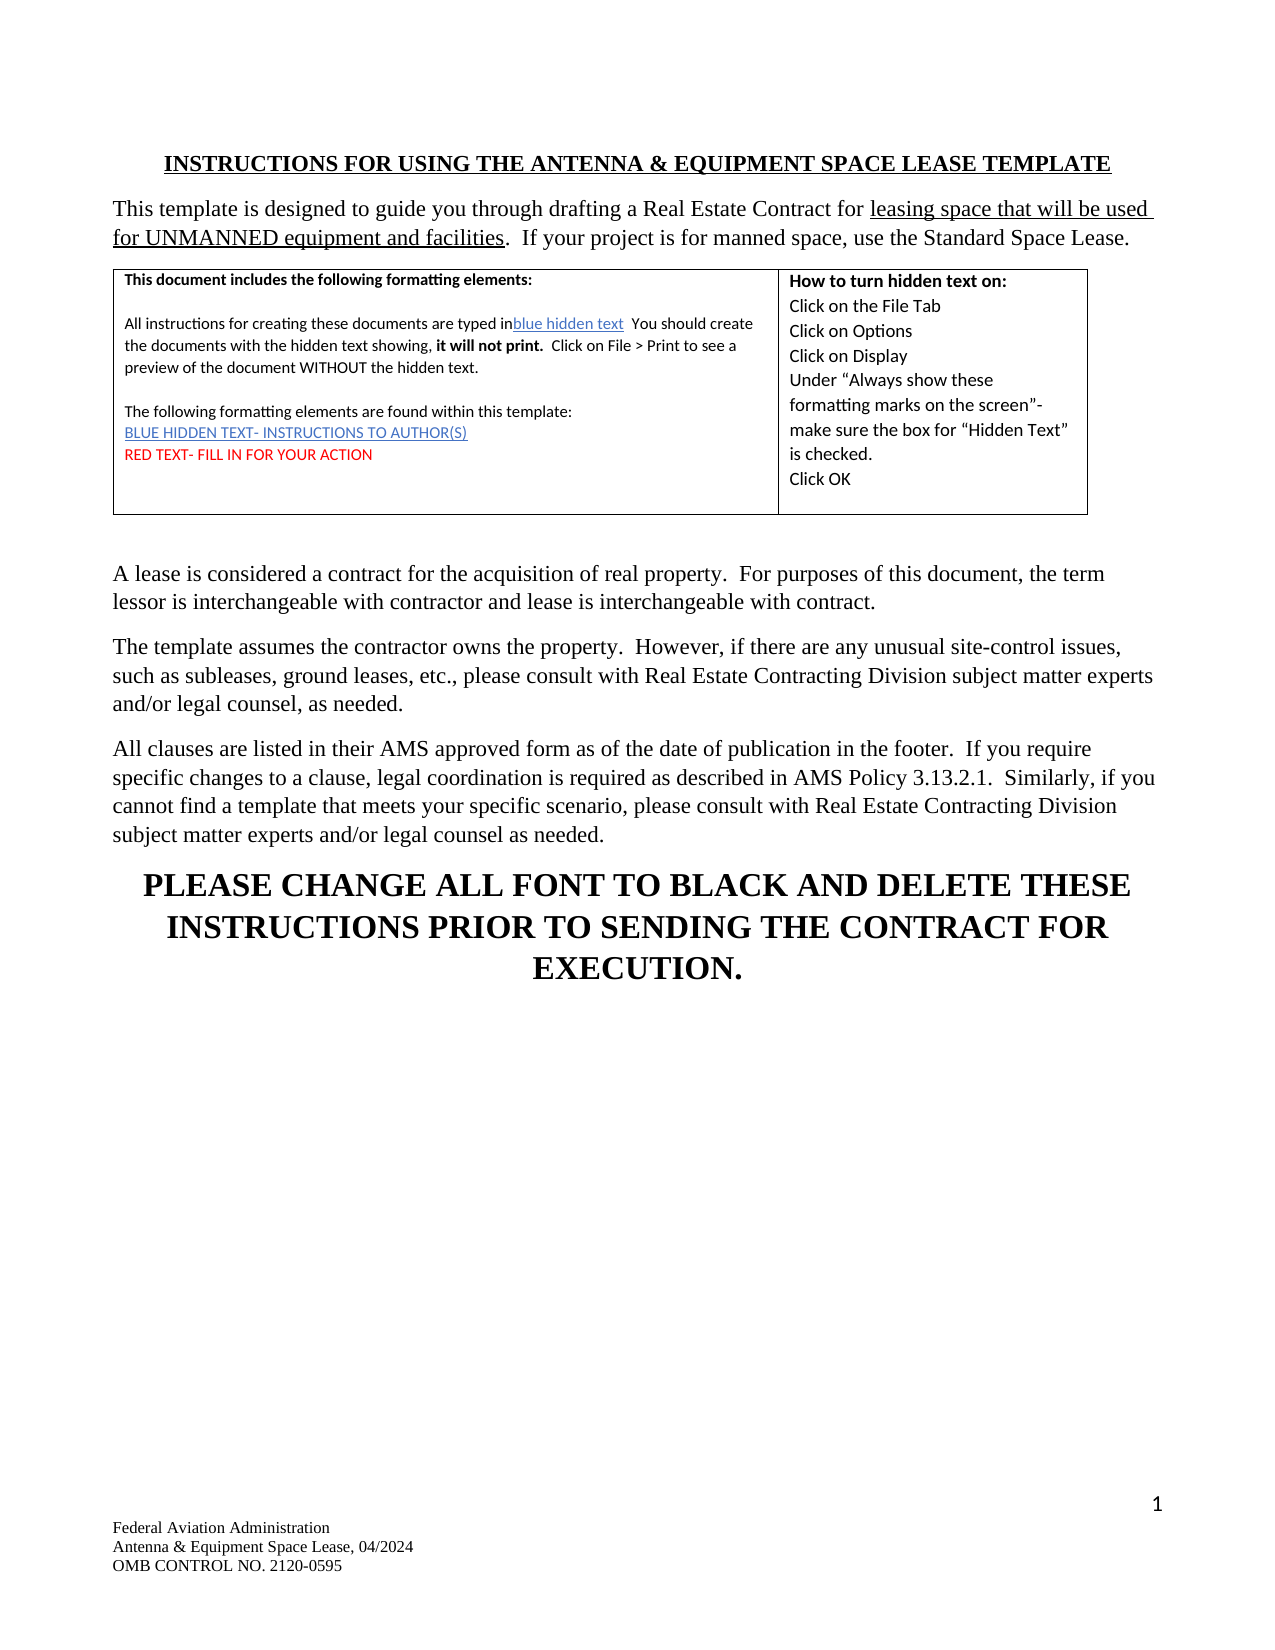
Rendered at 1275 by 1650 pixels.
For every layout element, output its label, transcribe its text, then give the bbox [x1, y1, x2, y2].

text The template assumes the contractor owns the property. However, if there are any unusual site-control issues, such as subleases, ground leases, etc., please consult with Real Estate Contracting Division subject matter experts and/or legal counsel, as needed. [112, 633, 1162, 717]
text PLEASE CHANGE ALL FONT TO BLACK AND DELETE THESE INSTRUCTIONS PRIOR TO SENDING THE CONTRACT FOR EXECUTION. [112, 866, 1162, 987]
text A lease is considered a contract for the acquisition of real property. For purposes of this document, the term lessor is interchangeable with contractor and lease is interchangeable with contract. [112, 560, 1162, 614]
text INSTRUCTIONS FOR USING THE ANTENNA & EQUIPMENT SPACE LEASE TEMPLATE [112, 150, 1162, 176]
text This template is designed to guide you through drafting a Real Estate Contract for leasing space that will be used for UNMANNED equipment and facilities. If your project is for manned space, use the Standard Space Lease. [112, 195, 1162, 250]
table_header How to turn hidden text on: Click on the File Tab Click on Options Click on Display Under “Always show these formatting marks on the screen”- make sure the box for “Hidden Text” is checked. Click OK [779, 270, 1087, 514]
table_header This document includes the following formatting elements: All instructions for creating these documents are typed in blue hidden text. You should create the documents with the hidden text showing, it will not print. Click on File > Print to see a preview of the document WITHOUT the hidden text. The following formatting elements are found within this template: BLUE HIDDEN TEXT- INSTRUCTIONS TO AUTHOR(S) RED TEXT- FILL IN FOR YOUR ACTION [114, 270, 778, 514]
text All clauses are listed in their AMS approved form as of the date of publication in the footer. If you require specific changes to a clause, legal coordination is required as described in AMS Policy 3.13.2.1. Similarly, if you cannot find a template that meets your specific scenario, please consult with Real Estate Contracting Division subject matter experts and/or legal counsel as needed. [112, 735, 1162, 847]
